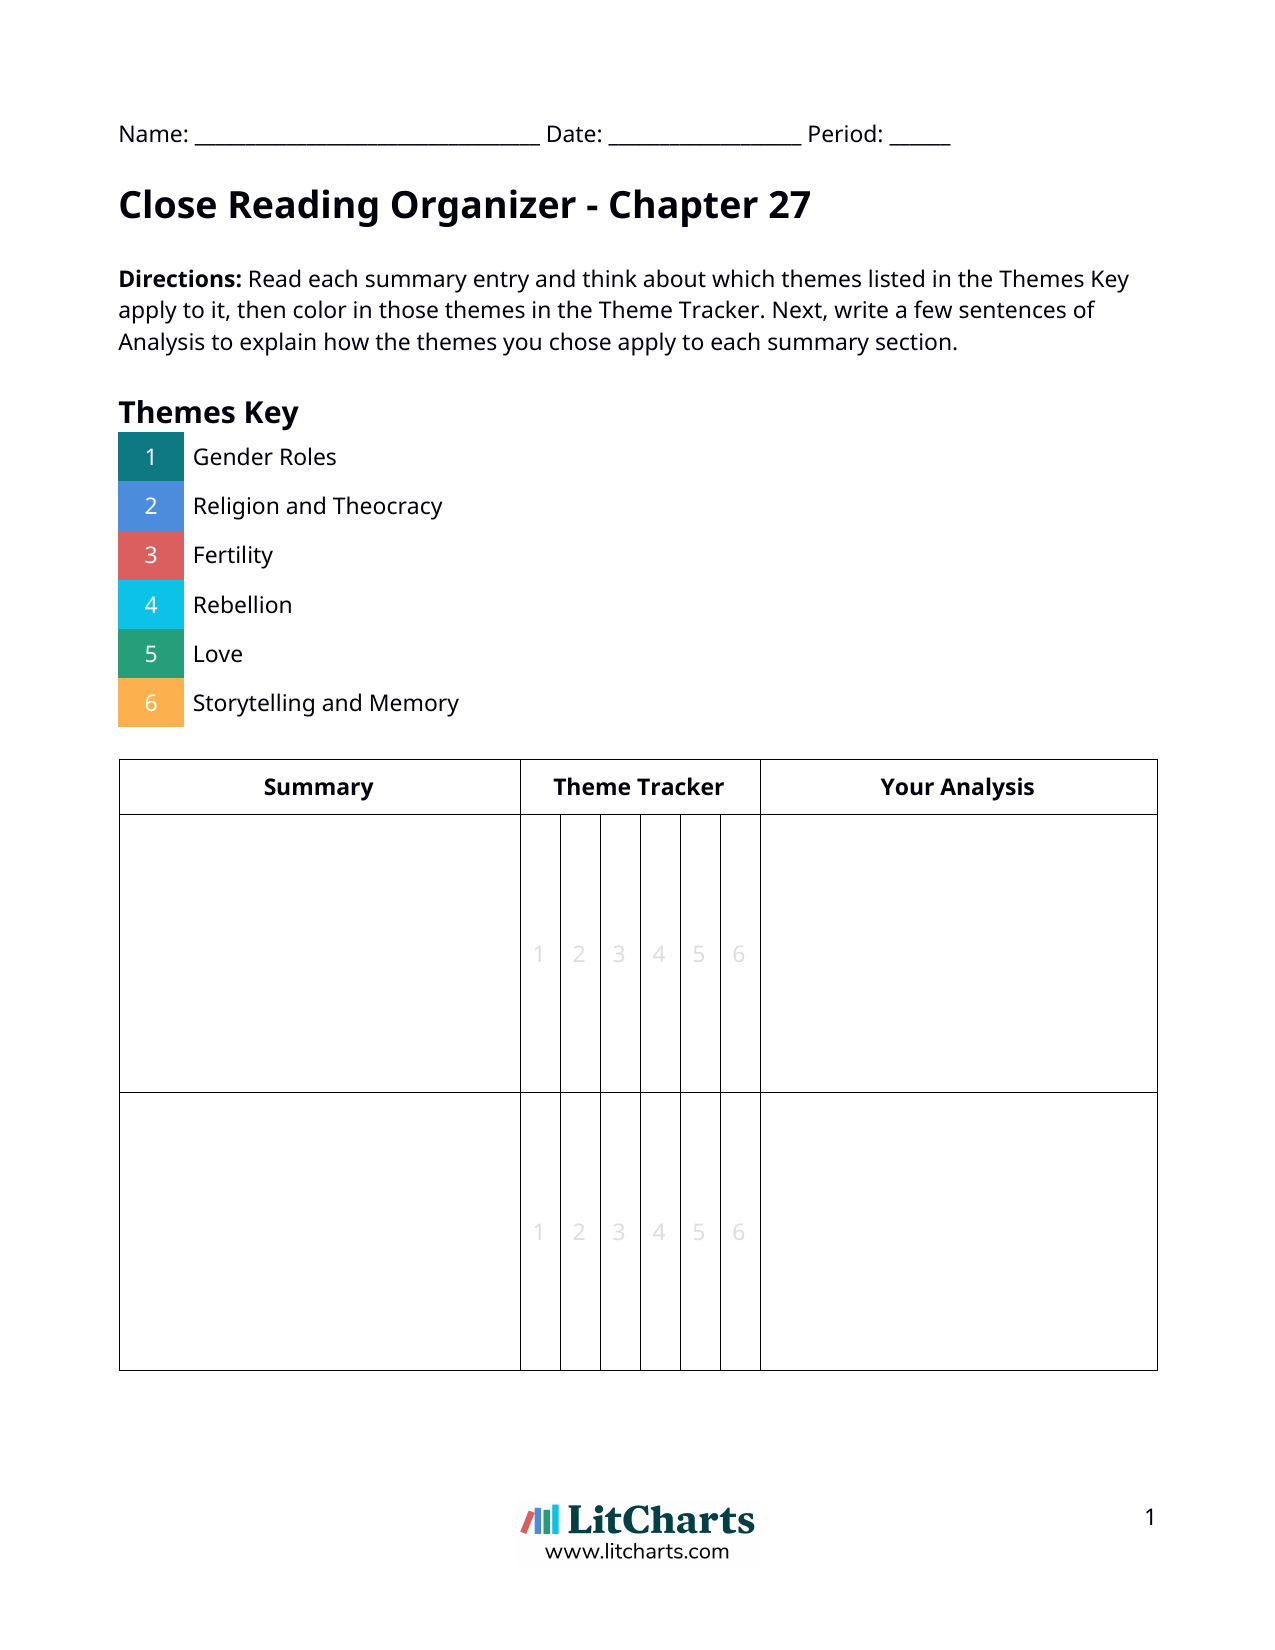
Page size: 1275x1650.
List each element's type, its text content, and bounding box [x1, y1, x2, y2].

table_cell Religion and Theocracy [184, 481, 840, 531]
table_header Summary [120, 760, 520, 814]
table_cell Love [184, 629, 840, 678]
text Themes Key [118, 391, 1157, 432]
table_cell 6 [721, 1093, 760, 1370]
table_header Theme Tracker [521, 760, 760, 814]
table_header Your Analysis [761, 760, 1157, 814]
table_cell 3 [118, 531, 184, 580]
table_cell [761, 815, 1157, 1092]
table_header 1 [118, 432, 184, 481]
table_cell 2 [561, 1093, 600, 1370]
table_cell 6 [721, 815, 760, 1092]
table_cell 4 [118, 580, 184, 629]
table_cell 4 [641, 1093, 680, 1370]
table_cell 6 [118, 678, 184, 727]
picture [514, 1498, 761, 1567]
table_cell 1 [521, 1093, 560, 1370]
table_cell 4 [641, 815, 680, 1092]
table_cell 3 [601, 1093, 640, 1370]
table_cell Rebellion [184, 580, 840, 629]
table_cell Storytelling and Memory [184, 678, 840, 727]
table_header Gender Roles [184, 432, 840, 481]
table_cell 2 [118, 481, 184, 531]
table_cell 3 [601, 815, 640, 1092]
table_cell [761, 1093, 1157, 1370]
table_cell 5 [118, 629, 184, 678]
table_cell 1 [521, 815, 560, 1092]
table_cell [120, 1093, 520, 1370]
text Directions: Read each summary entry and think about which themes listed in the Themes Key apply to it, then color in those themes in the Theme Tracker. Next, write a few sentences of Analysis to explain how the themes you chose apply to each summary section. [118, 263, 1157, 357]
table_cell 5 [681, 815, 720, 1092]
text Close Reading Organizer - Chapter 27 [118, 178, 1157, 229]
table_cell [120, 815, 520, 1092]
table_cell 5 [681, 1093, 720, 1370]
table_cell Fertility [184, 531, 840, 580]
table_cell 2 [561, 815, 600, 1092]
